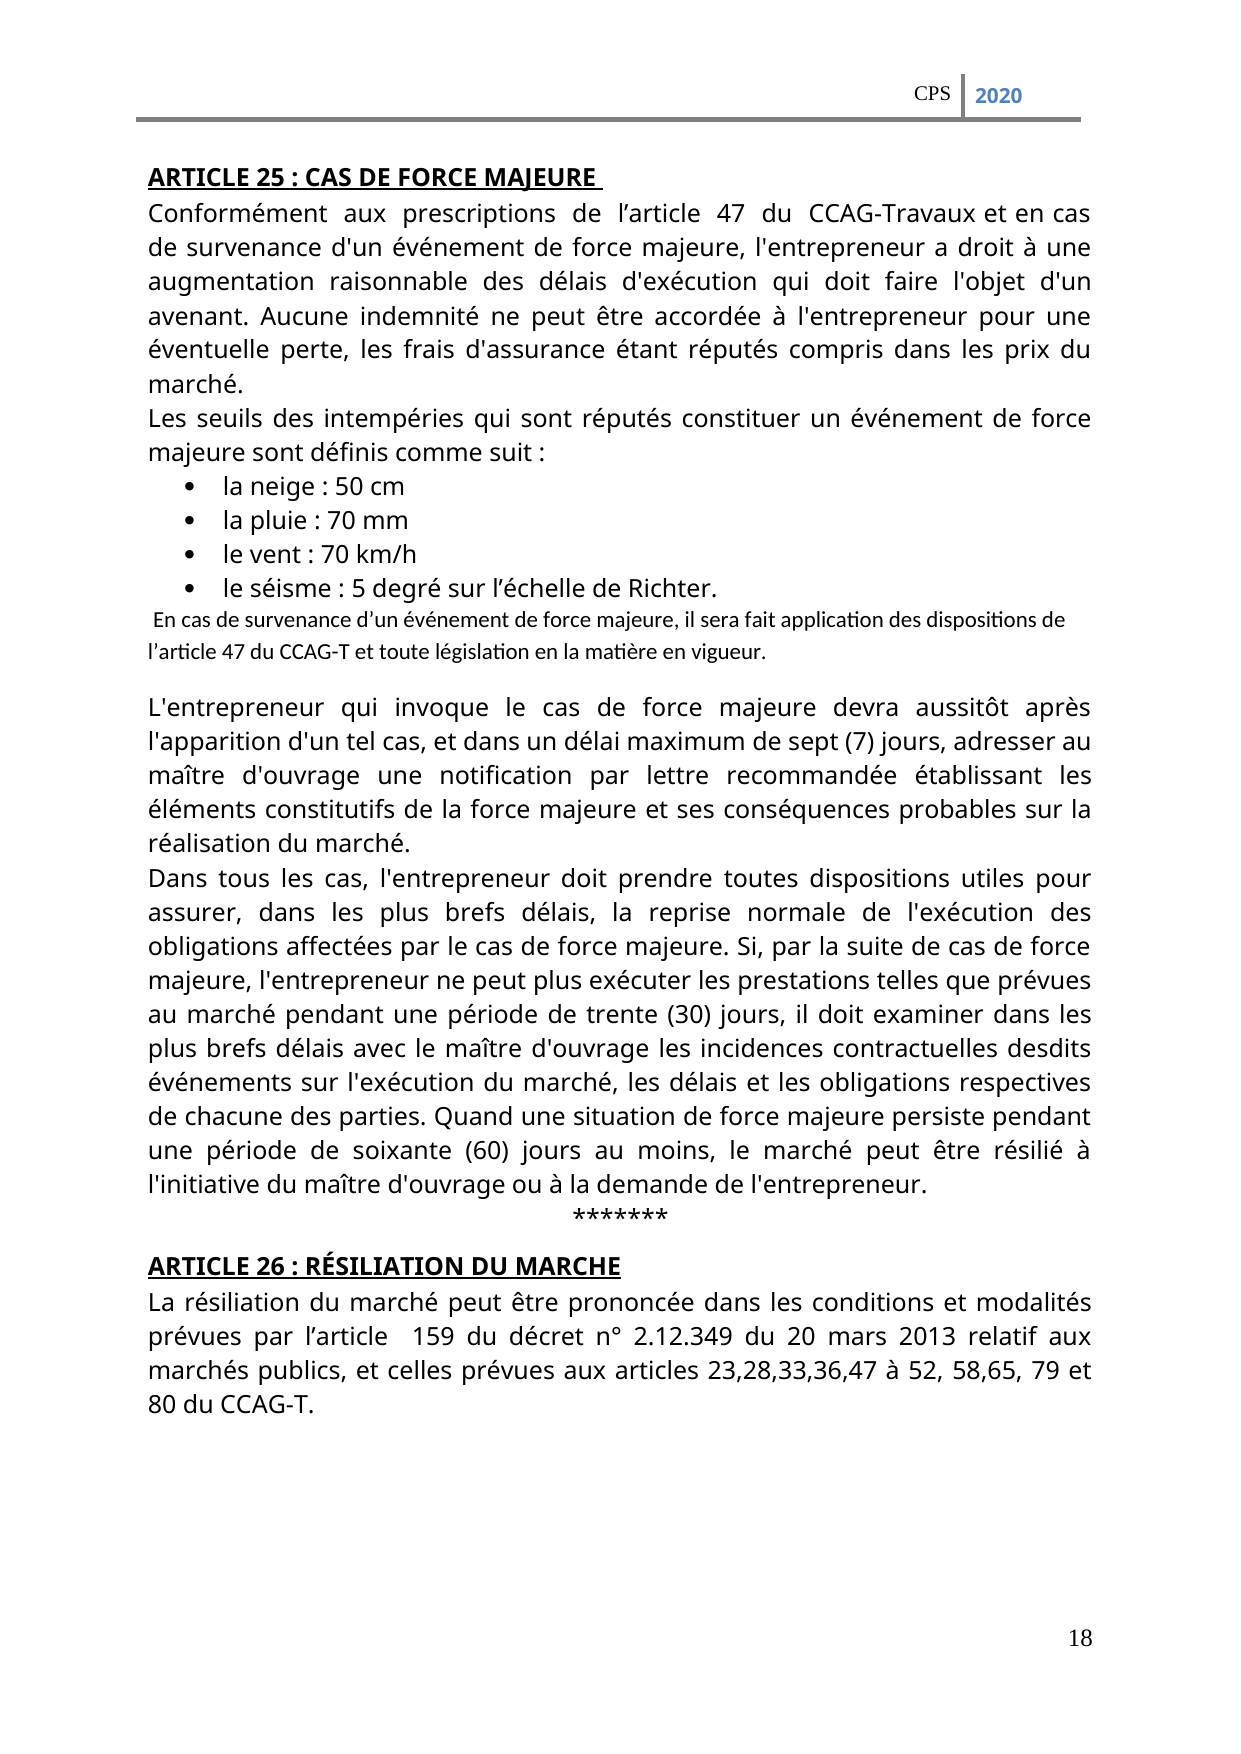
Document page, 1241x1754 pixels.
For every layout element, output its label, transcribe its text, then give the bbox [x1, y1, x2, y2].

list la pluie : 70 mm [185, 502, 1093, 537]
text Dans tous les cas, l'entrepreneur doit prendre toutes dispositions utiles pour assurer, dans les plus brefs délais, la reprise normale de l'exécution des obligations affectées par le cas de force majeure. Si, par la suite de cas de force majeure, l'entrepreneur ne peut plus exécuter les prestations telles que prévues au marché pendant une période de trente (30) jours, il doit examiner dans les plus brefs délais avec le maître d'ouvrage les incidences contractuelles desdits événements sur l'exécution du marché, les délais et les obligations respectives de chacune des parties. Quand une situation de force majeure persiste pendant une période de soixante (60) jours au moins, le marché peut être résilié à l'initiative du maître d'ouvrage ou à la demande de l'entrepreneur. [148, 860, 1093, 1201]
text En cas de survenance d’un événement de force majeure, il sera fait application des dispositions de l’article 47 du CCAG-T et toute législation en la matière en vigueur. [148, 605, 1093, 665]
text Article 26 : Résiliation du marche [148, 1235, 1093, 1285]
list le séisme : 5 degré sur l’échelle de Richter. [185, 571, 1093, 605]
list le vent : 70 km/h [185, 537, 1093, 571]
text ******* [148, 1201, 1093, 1235]
text La résiliation du marché peut être prononcée dans les conditions et modalités prévues par l’article 159 du décret n° 2.12.349 du 20 mars 2013 relatif aux marchés publics, et celles prévues aux articles 23,28,33,36,47 à 52, 58,65, 79 et 80 du CCAG-T. [148, 1285, 1093, 1421]
text Conformément aux prescriptions de l’article 47 du CCAG-Travaux et en cas de survenance d'un événement de force majeure, l'entrepreneur a droit à une augmentation raisonnable des délais d'exécution qui doit faire l'objet d'un avenant. Aucune indemnité ne peut être accordée à l'entrepreneur pour une éventuelle perte, les frais d'assurance étant réputés compris dans les prix du marché. [148, 196, 1093, 400]
text Les seuils des intempéries qui sont réputés constituer un événement de force majeure sont définis comme suit : [148, 400, 1093, 468]
text Article 25 : CAS DE FORCE MAJEURE [148, 146, 1093, 196]
text L'entrepreneur qui invoque le cas de force majeure devra aussitôt après l'apparition d'un tel cas, et dans un délai maximum de sept (7) jours, adresser au maître d'ouvrage une notification par lettre recommandée établissant les éléments constitutifs de la force majeure et ses conséquences probables sur la réalisation du marché. [148, 690, 1093, 860]
list la neige : 50 cm [185, 468, 1093, 502]
